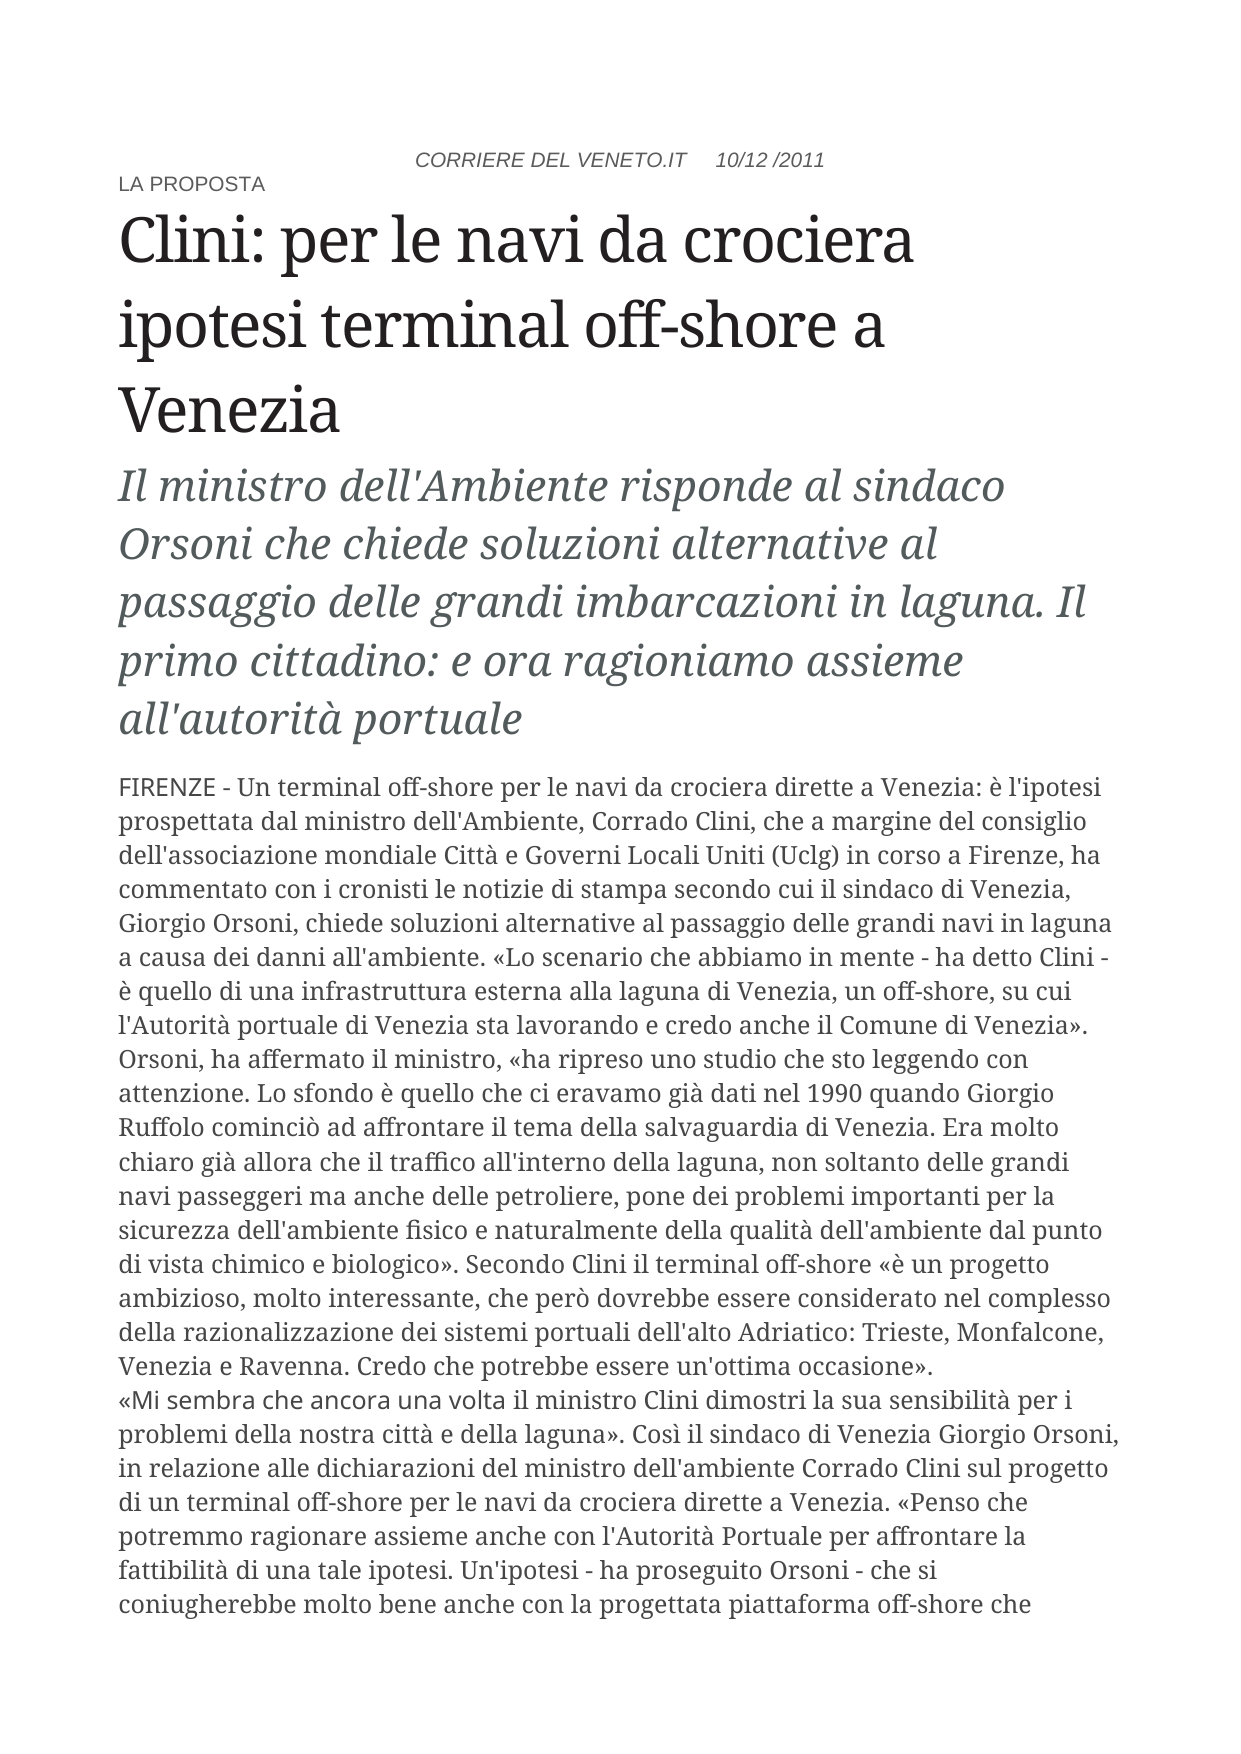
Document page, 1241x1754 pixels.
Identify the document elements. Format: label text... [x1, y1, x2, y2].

text Il ministro dell'Ambiente risponde al sindaco Orsoni che chiede soluzioni alternative al passaggio delle grandi imbarcazioni in laguna. Il primo cittadino: e ora ragioniamo assieme all'autorità portuale [118, 456, 1122, 747]
text Clini: per le navi da crociera ipotesi terminal off-shore a Venezia [118, 196, 1122, 451]
text LA PROPOSTA [118, 172, 1122, 196]
text FIRENZE - Un terminal off-shore per le navi da crociera dirette a Venezia: è l'ipotesi prospettata dal ministro dell'Ambiente, Corrado Clini, che a margine del consiglio dell'associazione mondiale Città e Governi Locali Uniti (Uclg) in corso a Firenze, ha commentato con i cronisti le notizie di stampa secondo cui il sindaco di Venezia, Giorgio Orsoni, chiede soluzioni alternative al passaggio delle grandi navi in laguna a causa dei danni all'ambiente. «Lo scenario che abbiamo in mente - ha detto Clini - è quello di una infrastruttura esterna alla laguna di Venezia, un off-shore, su cui l'Autorità portuale di Venezia sta lavorando e credo anche il Comune di Venezia». Orsoni, ha affermato il ministro, «ha ripreso uno studio che sto leggendo con attenzione. Lo sfondo è quello che ci eravamo già dati nel 1990 quando Giorgio Ruffolo cominciò ad affrontare il tema della salvaguardia di Venezia. Era molto chiaro già allora che il traffico all'interno della laguna, non soltanto delle grandi navi passeggeri ma anche delle petroliere, pone dei problemi importanti per la sicurezza dell'ambiente fisico e naturalmente della qualità dell'ambiente dal punto di vista chimico e biologico». Secondo Clini il terminal off-shore «è un progetto ambizioso, molto interessante, che però dovrebbe essere considerato nel complesso della razionalizzazione dei sistemi portuali dell'alto Adriatico: Trieste, Monfalcone, Venezia e Ravenna. Credo che potrebbe essere un'ottima occasione». [118, 769, 1122, 1383]
text Corriere del Veneto.it 10/12 /2011 [118, 148, 1122, 172]
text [118, 1383, 1122, 1621]
